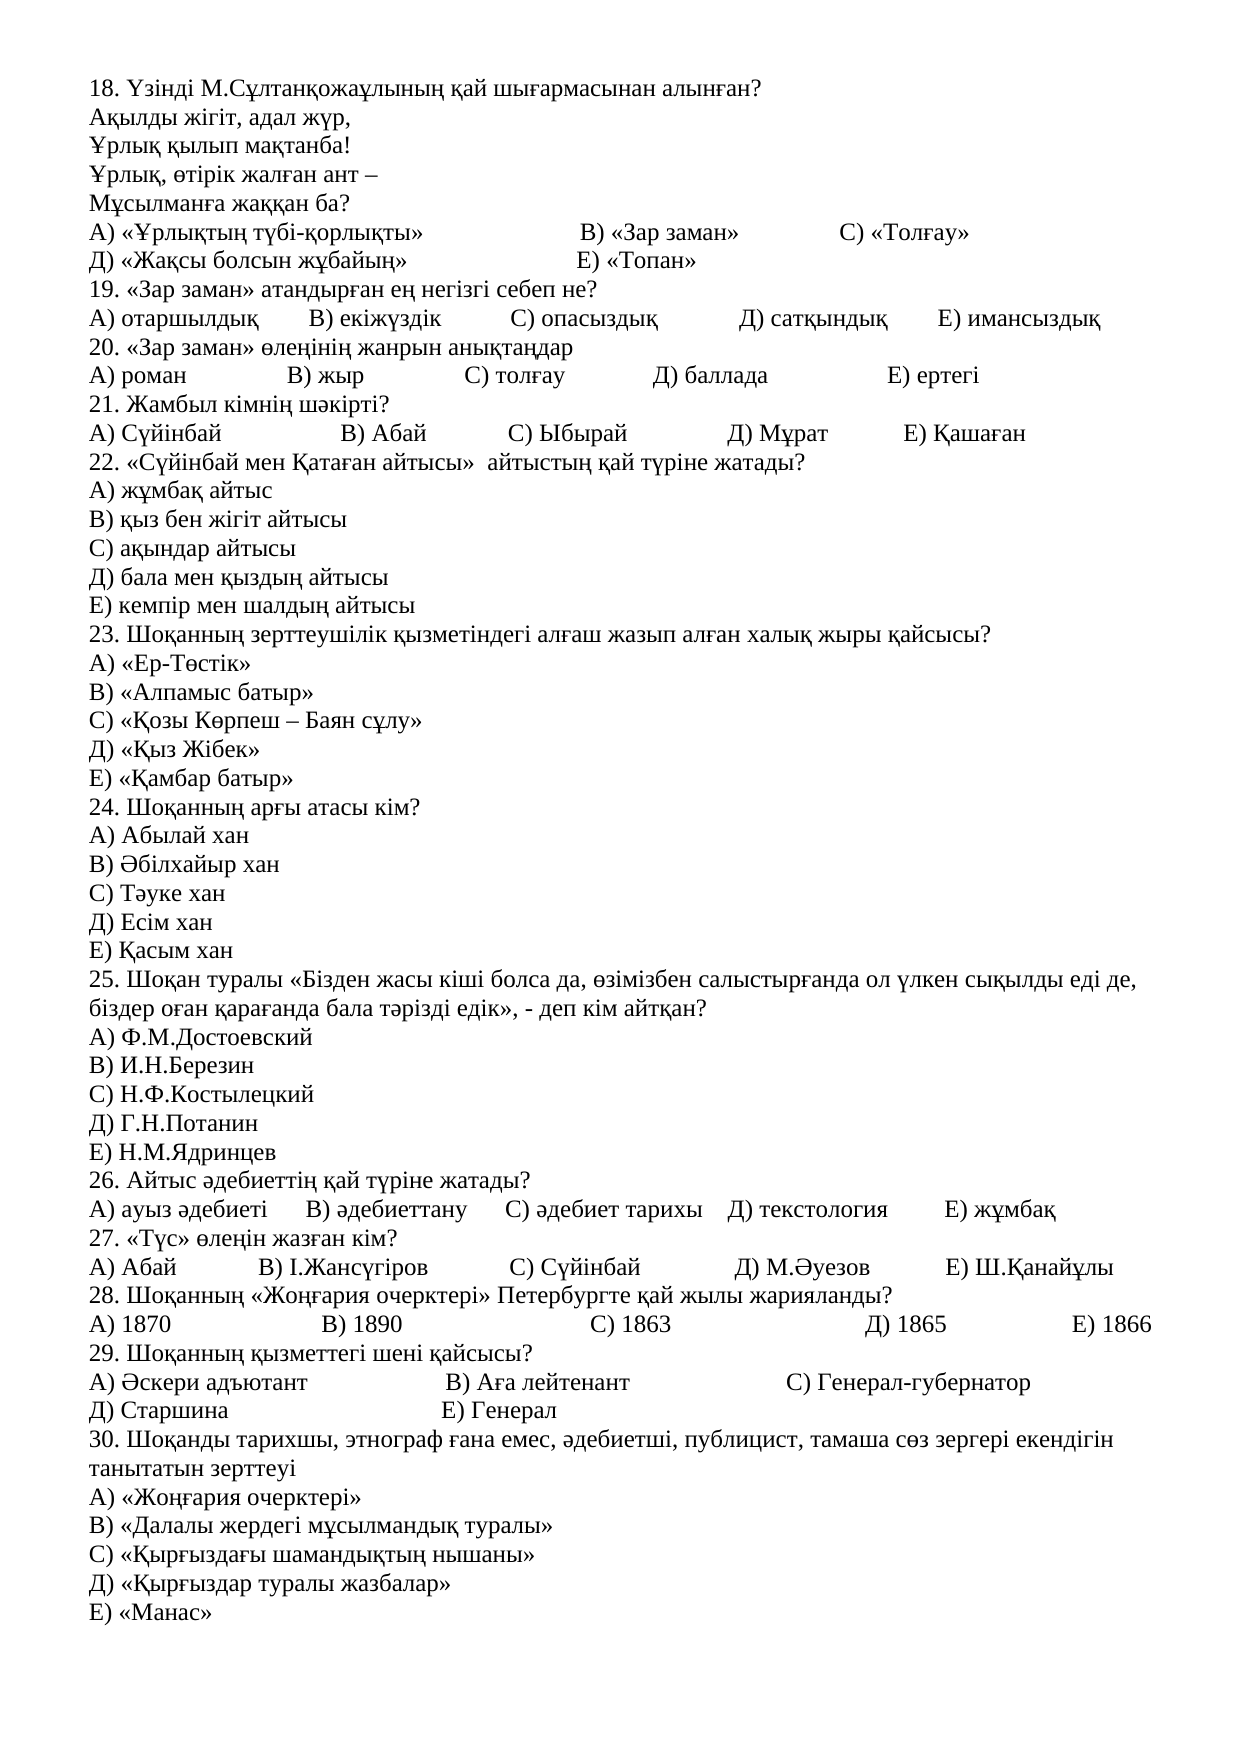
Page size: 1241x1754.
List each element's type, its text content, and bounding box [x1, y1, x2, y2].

text А) жұмбақ айтыс В) қыз бен жігіт айтысы С) ақындар айтысы Д) бала мен қыздың айтысы Е) кемпір мен шалдың айтысы [89, 476, 1152, 619]
text 27. «Түс» өлеңін жазған кім? [89, 1223, 1152, 1252]
text А) «Ер-Төстік» В) «Алпамыс батыр» С) «Қозы Көрпеш – Баян сұлу» Д) «Қыз Жібек» Е) «Қамбар батыр» [89, 648, 1152, 792]
text А) ауыз әдебиеті В) әдебиеттану С) әдебиет тарихы Д) текстология Е) жұмбақ [89, 1194, 1152, 1223]
text А) Сүйінбай В) Абай С) Ыбырай Д) Мұрат Е) Қашаған [89, 418, 1152, 447]
text А) Ф.М.Достоевский В) И.Н.Березин С) Н.Ф.Костылецкий Д) Г.Н.Потанин Е) Н.М.Ядринцев [89, 1022, 1152, 1166]
text С) Тәуке хан [89, 878, 1152, 907]
text Д) «Қырғыздар туралы жазбалар» [89, 1568, 1152, 1597]
text 23. Шоқанның зерттеушілік қызметіндегі алғаш жазып алған халық жыры қайсысы? [89, 619, 1152, 648]
text А) роман В) жыр С) толғау Д) баллада Е) ертегі [89, 361, 1152, 389]
text В) «Далалы жердегі мұсылмандық туралы» [89, 1511, 1152, 1539]
text А) отаршылдық В) екіжүздік С) опасыздық Д) сатқындық Е) имансыздық [89, 303, 1152, 332]
text А) 1870 В) 1890 С) 1863 Д) 1865 Е) 1866 [89, 1309, 1152, 1338]
text А) «Жоңғария очерктері» [89, 1482, 1152, 1511]
text Е) Қасым хан [89, 936, 1152, 964]
text 28. Шоқанның «Жоңғария очерктері» Петербургте қай жылы жарияланды? [89, 1281, 1152, 1309]
text А) Абылай хан [89, 821, 1152, 849]
text 29. Шоқанның қызметтегі шені қайсысы? [89, 1338, 1152, 1367]
text 19. «Зар заман» атандырған ең негізгі себеп не? [89, 274, 1152, 303]
text 30. Шоқанды тарихшы, этнограф ғана емес, әдебиетші, публицист, тамаша сөз зергері екендігін танытатын зерттеуі [89, 1424, 1152, 1482]
text 21. Жамбыл кімнің шәкірті? [89, 389, 1152, 418]
text 25. Шоқан туралы «Бізден жасы кіші болса да, өзімізбен салыстырғанда ол үлкен сықылды еді де, біздер оған қарағанда бала тәрізді едік», - деп кім айтқан? [89, 964, 1152, 1022]
text 20. «Зар заман» өлеңінің жанрын анықтаңдар [89, 332, 1152, 361]
text 22. «Сүйінбай мен Қатаған айтысы» айтыстың қай түріне жатады? [89, 447, 1152, 476]
text А) Абай В) І.Жансүгіров С) Сүйінбай Д) М.Әуезов Е) Ш.Қанайұлы [89, 1252, 1152, 1281]
text Е) «Манас» [89, 1597, 1152, 1626]
text В) Әбілхайыр хан [89, 849, 1152, 878]
text А) Әскери адъютант В) Аға лейтенант С) Генерал-губернатор Д) Старшина Е) Генерал [89, 1367, 1152, 1424]
text Ұрлық, өтірік жалған ант – Мұсылманға жаққан ба? А) «Ұрлықтың түбі-қорлықты» В) «Зар заман» С) «Толғау» Д) «Жақсы болсын жұбайың» Е) «Топан» [89, 159, 1152, 274]
text Д) Есім хан [89, 907, 1152, 936]
text 24. Шоқанның арғы атасы кім? [89, 792, 1152, 821]
text 18. Үзінді М.Сұлтанқожаұлының қай шығармасынан алынған? Ақылды жігіт, адал жүр, Ұрлық қылып мақтанба! [89, 73, 1152, 159]
text 26. Айтыс әдебиеттің қай түріне жатады? [89, 1166, 1152, 1194]
text С) «Қырғыздағы шамандықтың нышаны» [89, 1539, 1152, 1568]
